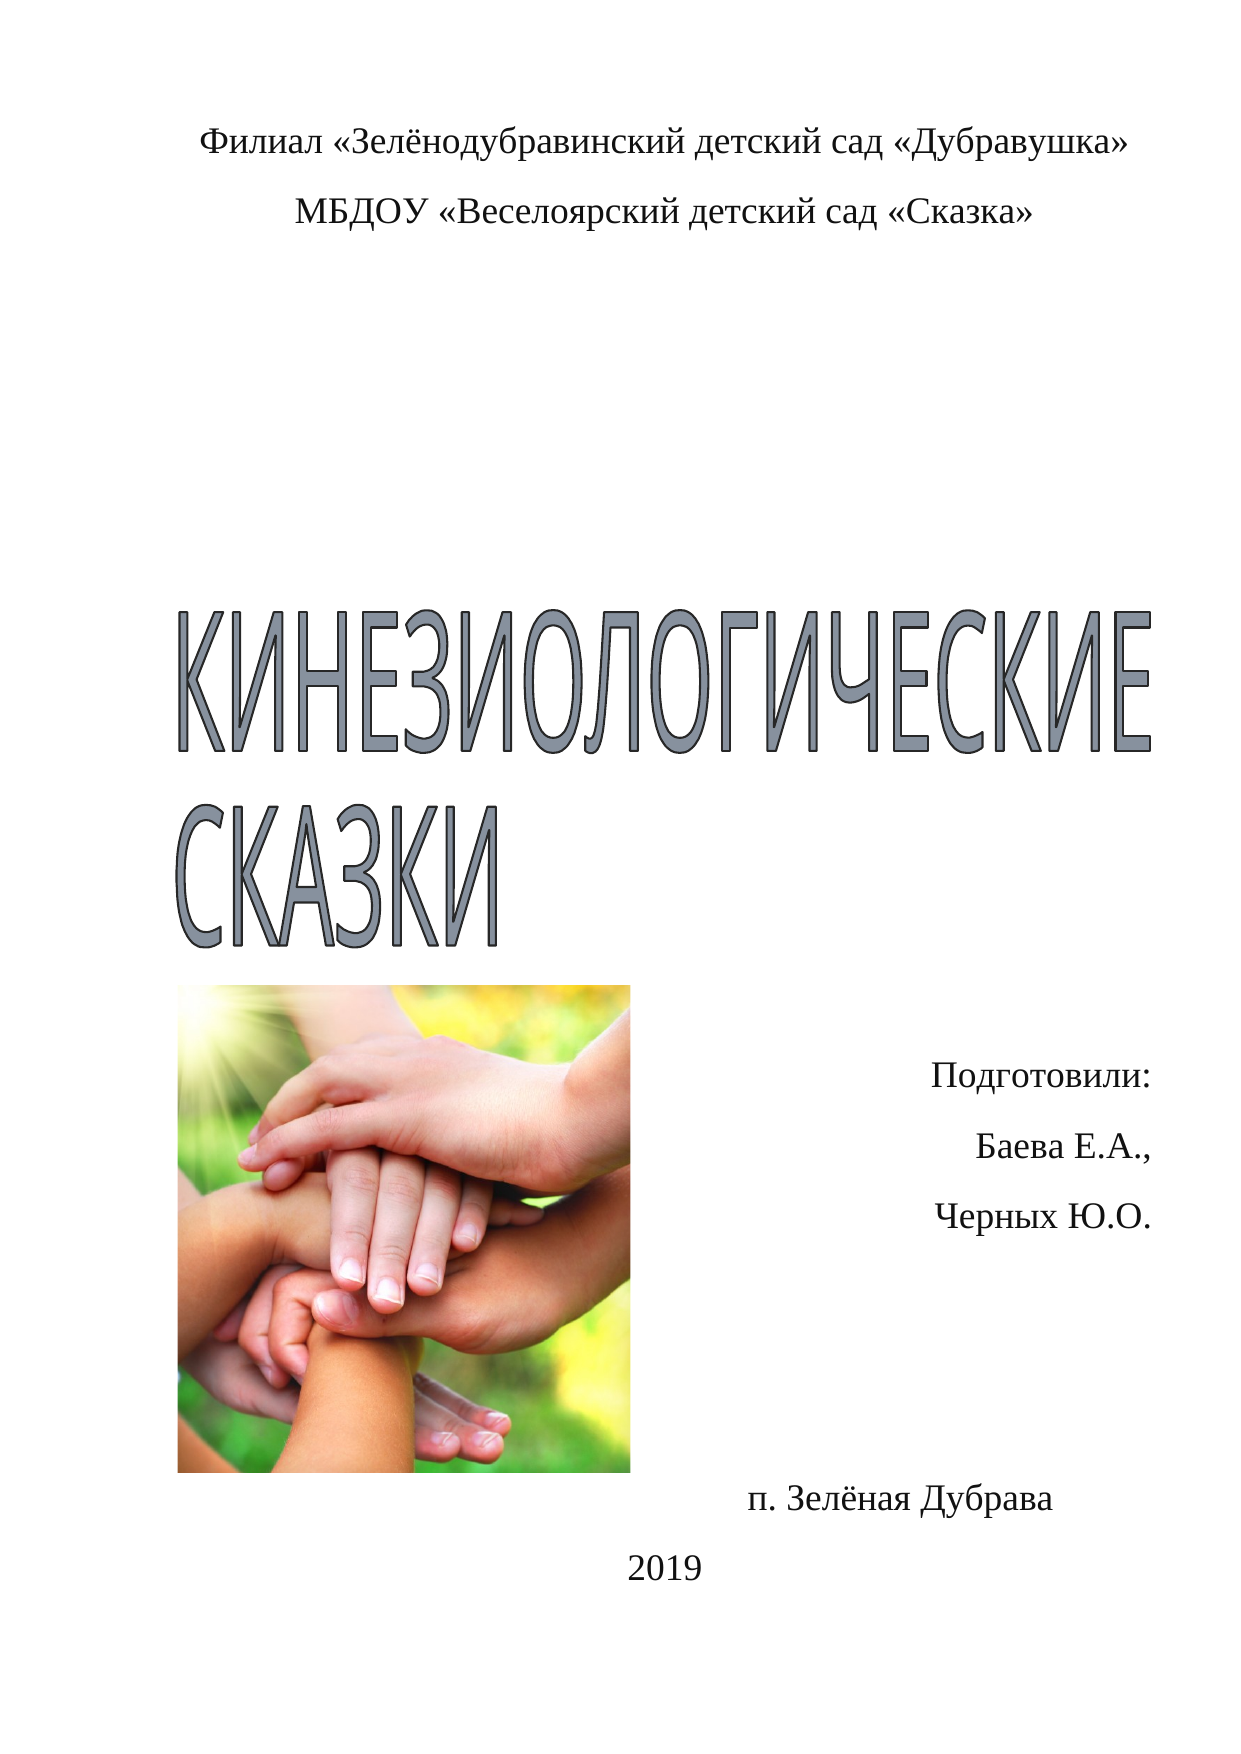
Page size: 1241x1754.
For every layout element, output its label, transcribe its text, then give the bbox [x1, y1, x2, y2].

text п. Зелёная Дубрава [177, 1475, 1152, 1518]
picture [177, 985, 631, 1473]
text Подготовили: [631, 1053, 1152, 1096]
text Баева Е.А., [631, 1123, 1152, 1166]
text МБДОУ «Веселоярский детский сад «Сказка» [177, 188, 1152, 232]
text 2019 [177, 1546, 1152, 1589]
text Филиал «Зелёнодубравинский детский сад «Дубравушка» [177, 118, 1152, 161]
text Черных Ю.О. [631, 1193, 1152, 1237]
